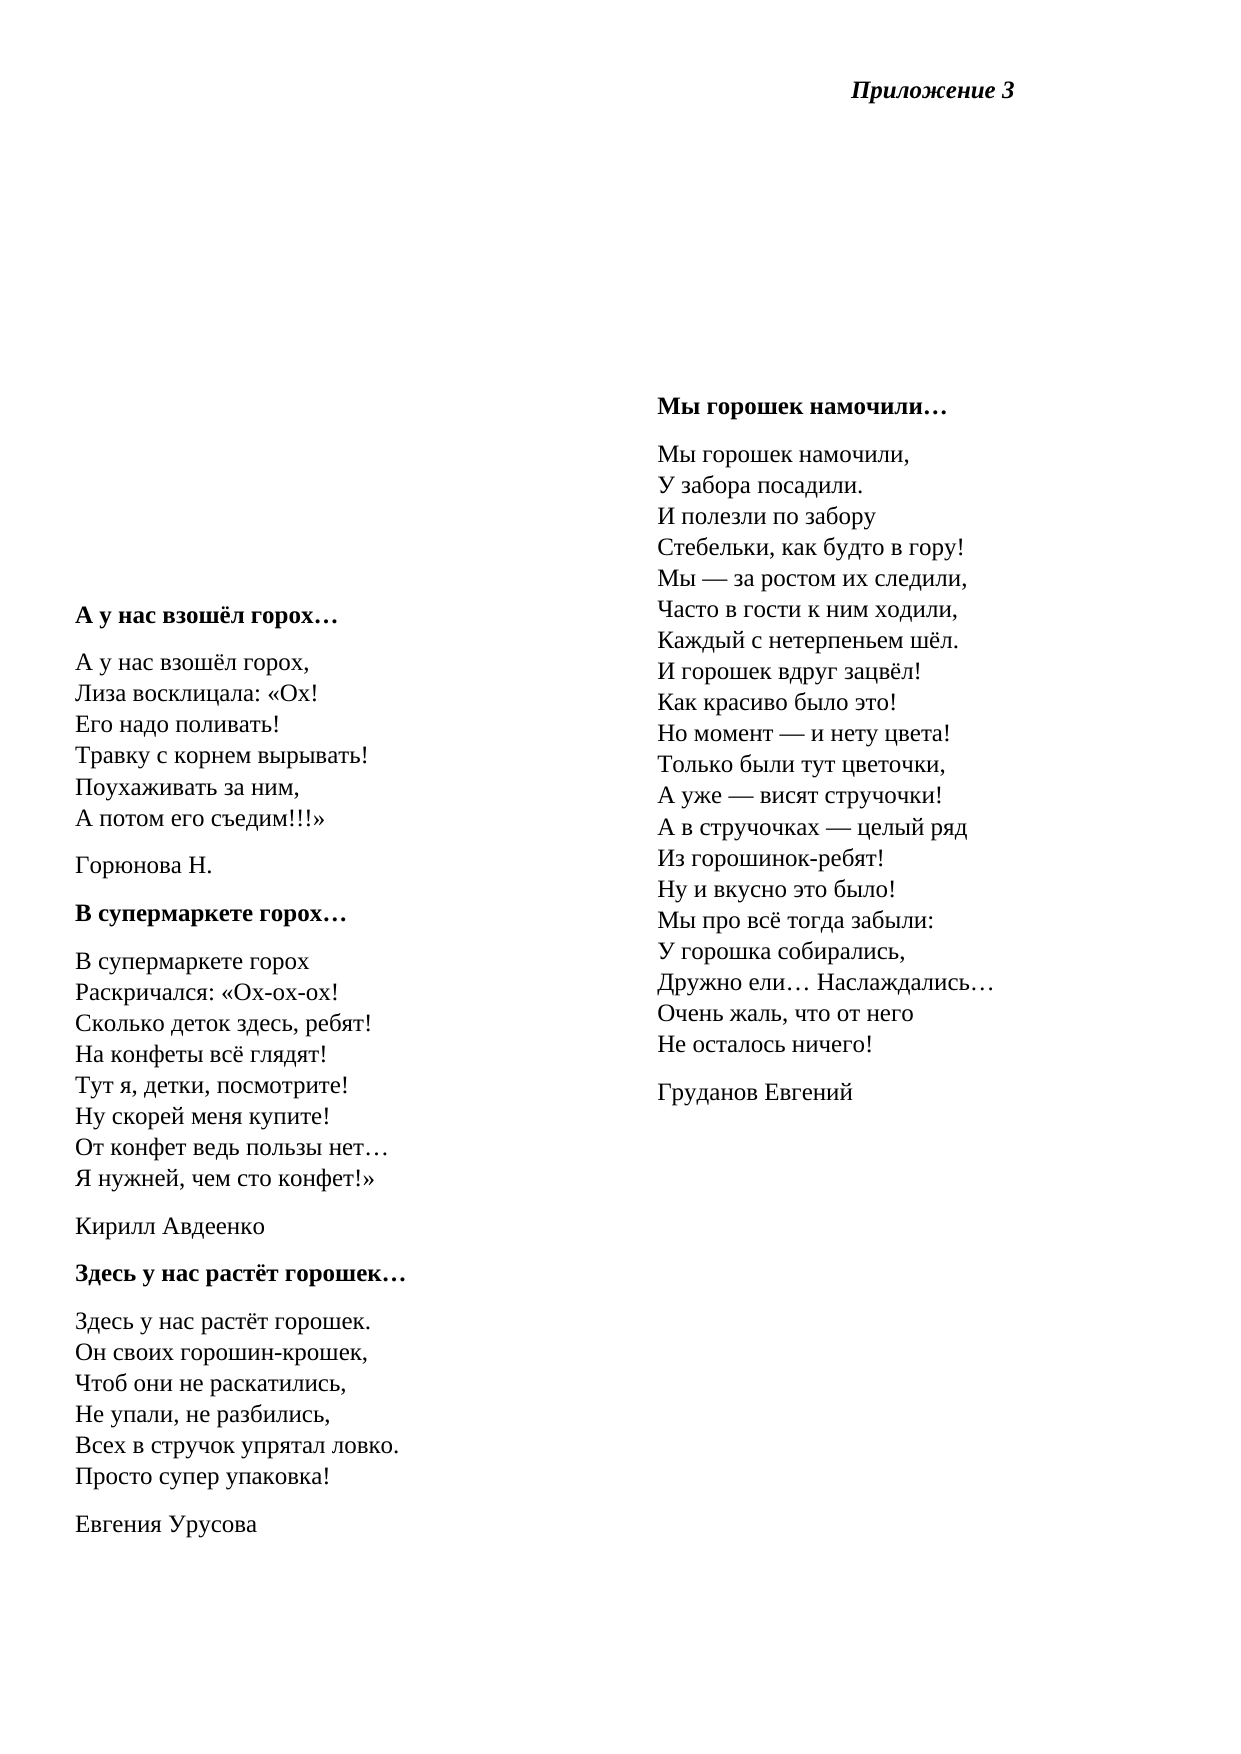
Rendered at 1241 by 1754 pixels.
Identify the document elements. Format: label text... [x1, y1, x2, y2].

text Мы горошек намочили, У забора посадили. И полезли по забору Стебельки, как будто в гору! Мы — за ростом их следили, Часто в гости к ним ходили, Каждый с нетерпеньем шёл. И горошек вдруг зацвёл! Как красиво было это! Но момент — и нету цвета! Только были тут цветочки, А уже — висят стручочки! А в стручочках — целый ряд Из горошинок-ребят! Ну и вкусно это было! Мы про всё тогда забыли: У горошка собирались, Дружно ели… Наслаждались… Очень жаль, что от него Не осталось ничего! [657, 439, 1165, 1058]
text Горюнова Н. [75, 850, 583, 879]
text В супермаркете горох… [75, 898, 583, 927]
text Здесь у нас растёт горошек. Он своих горошин-крошек, Чтоб они не раскатились, Не упали, не разбились, Всех в стручок упрятал ловко. Просто супер упаковка! [75, 1306, 583, 1490]
text Приложение 3 [851, 75, 1165, 104]
text А у нас взошёл горох, Лиза восклицала: «Ох! Его надо поливать! Травку с корнем вырывать! Поухаживать за ним, А потом его съедим!!!» [75, 647, 583, 831]
text А у нас взошёл горох… [75, 600, 583, 628]
text Кирилл Авдеенко [75, 1211, 583, 1239]
text Мы горошек намочили… [657, 391, 1165, 420]
text В супермаркете горох Раскричался: «Ох-ох-ох! Сколько деток здесь, ребят! На конфеты всё глядят! Тут я, детки, посмотрите! Ну скорей меня купите! От конфет ведь пользы нет… Я нужней, чем сто конфет!» [75, 946, 583, 1192]
text Груданов Евгений [657, 1077, 1165, 1105]
text Евгения Урусова [75, 1509, 583, 1568]
text Здесь у нас растёт горошек… [75, 1258, 583, 1287]
